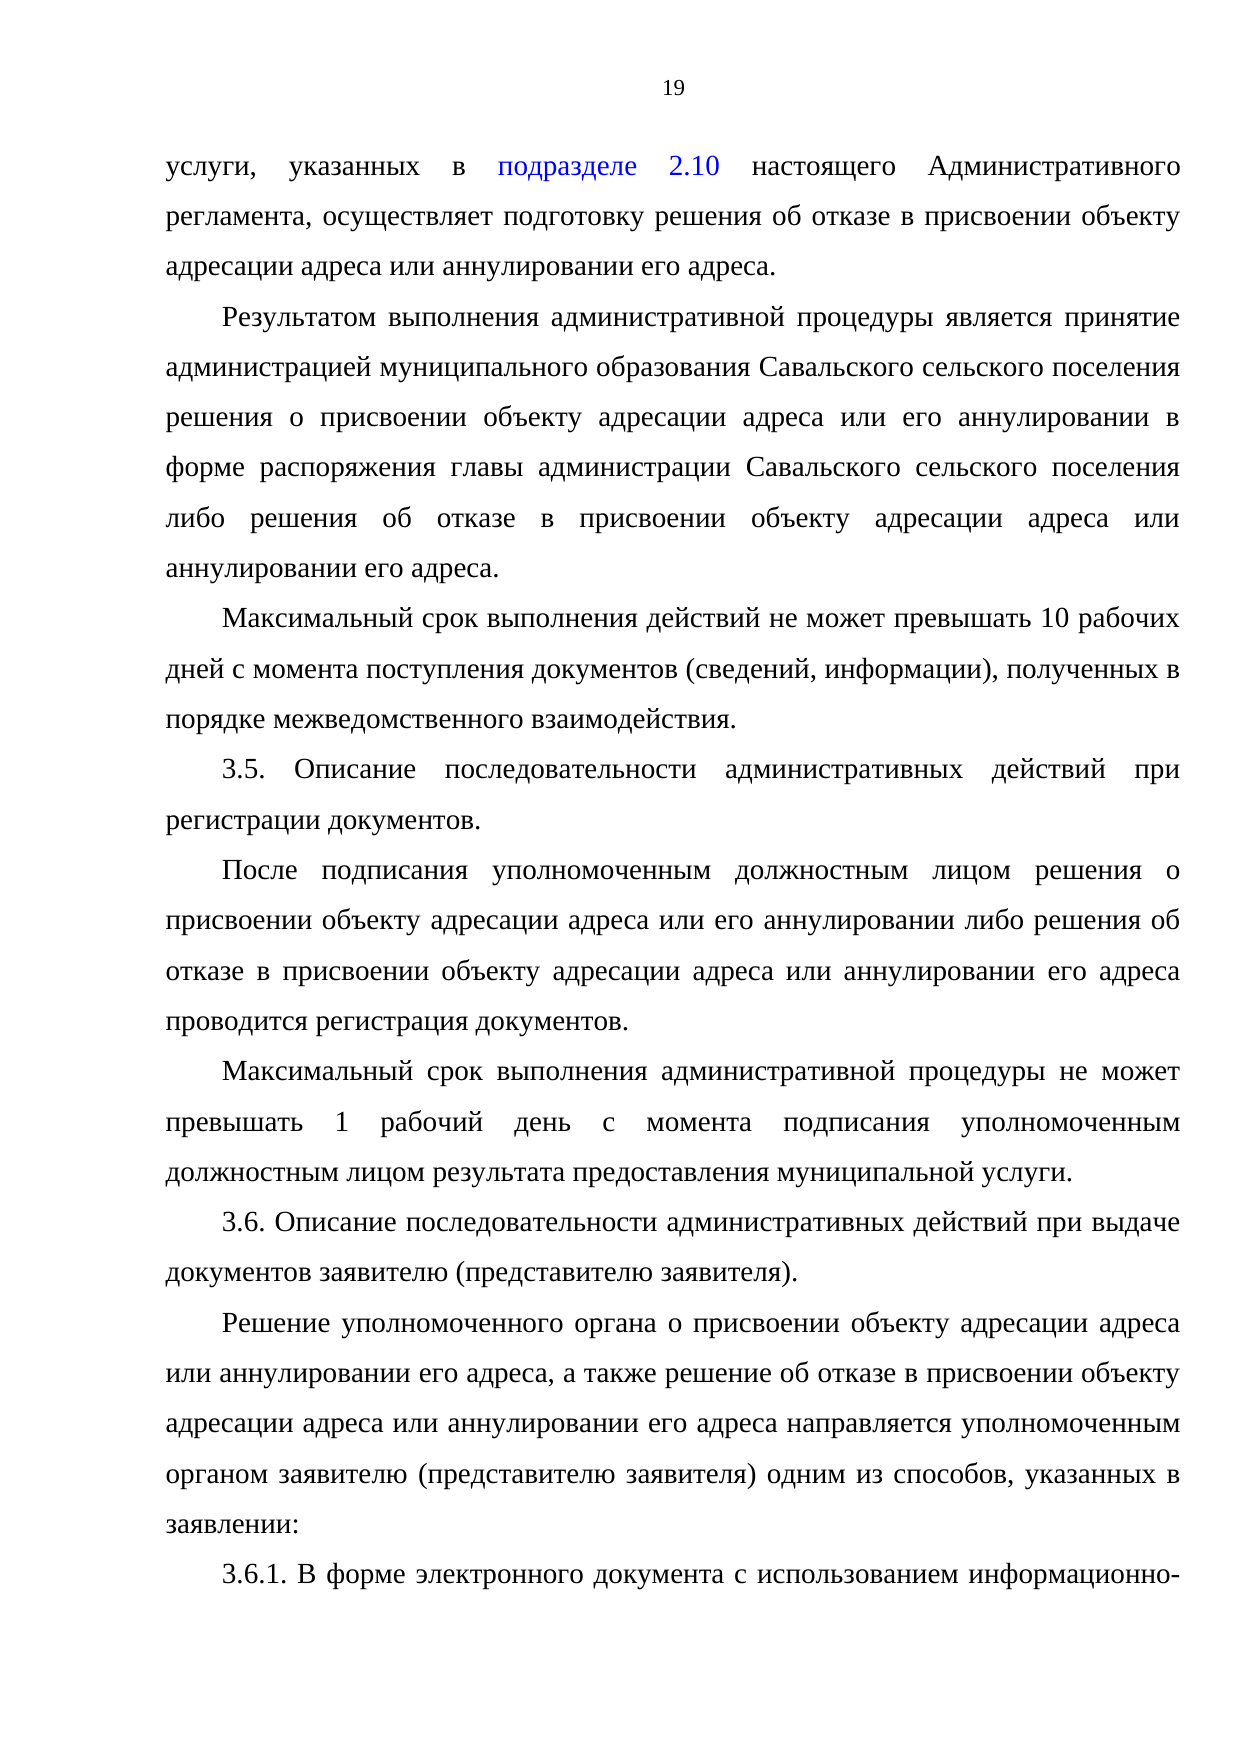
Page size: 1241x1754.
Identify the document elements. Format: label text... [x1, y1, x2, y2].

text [165, 148, 1181, 282]
text 3.5. Описание последовательности административных действий при регистрации документов. [165, 751, 1181, 835]
text Максимальный срок выполнения административной процедуры не может превышать 1 рабочий день с момента подписания уполномоченным должностным лицом результата предоставления муниципальной услуги. [165, 1053, 1181, 1187]
text После подписания уполномоченным должностным лицом решения о присвоении объекту адресации адреса или его аннулировании либо решения об отказе в присвоении объекту адресации адреса или аннулировании его адреса проводится регистрация документов. [165, 852, 1181, 1037]
text 3.6. Описание последовательности административных действий при выдаче документов заявителю (представителю заявителя). [165, 1204, 1181, 1288]
text Решение уполномоченного органа о присвоении объекту адресации адреса или аннулировании его адреса, а также решение об отказе в присвоении объекту адресации адреса или аннулировании его адреса направляется уполномоченным органом заявителю (представителю заявителя) одним из способов, указанных в заявлении: [165, 1305, 1181, 1540]
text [165, 1556, 1181, 1590]
text Результатом выполнения административной процедуры является принятие администрацией муниципального образования Савальского сельского поселения решения о присвоении объекту адресации адреса или его аннулировании в форме распоряжения главы администрации Савальского сельского поселения либо решения об отказе в присвоении объекту адресации адреса или аннулировании его адреса. [165, 299, 1181, 584]
text Максимальный срок выполнения действий не может превышать 10 рабочих дней с момента поступления документов (сведений, информации), полученных в порядке межведомственного взаимодействия. [165, 601, 1181, 735]
